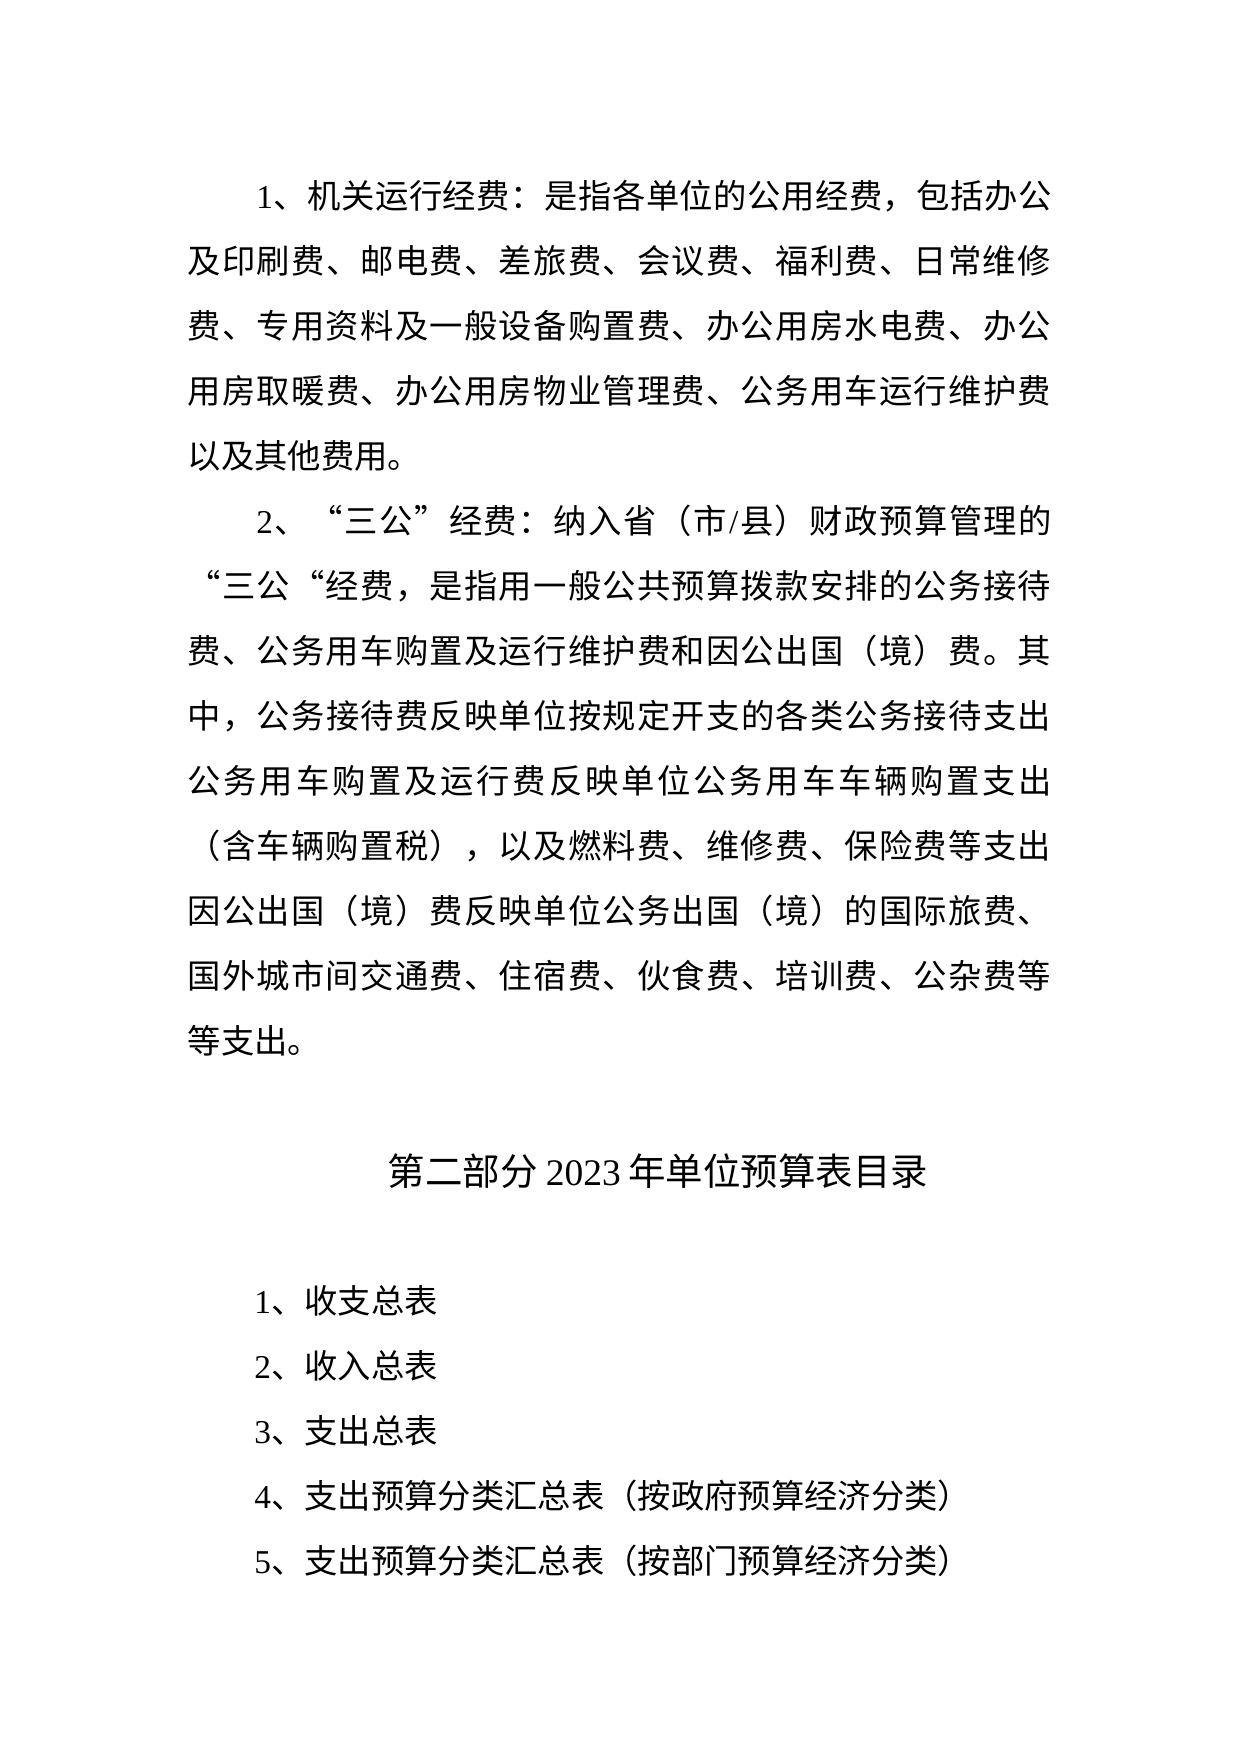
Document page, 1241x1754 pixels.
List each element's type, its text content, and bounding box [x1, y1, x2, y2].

text 2、“三公”经费：纳入省（市/县）财政预算管理的“三公“经费，是指用一般公共预算拨款安排的公务接待费、公务用车购置及运行维护费和因公出国（境）费。其中，公务接待费反映单位按规定开支的各类公务接待支出；公务用车购置及运行费反映单位公务用车车辆购置支出（含车辆购置税），以及燃料费、维修费、保险费等支出；因公出国（境）费反映单位公务出国（境）的国际旅费、国外城市间交通费、住宿费、伙食费、培训费、公杂费等等支出。 [187, 487, 1053, 1072]
text 第二部分 2023年单位预算表目录 [187, 1137, 1053, 1202]
text 5、支出预算分类汇总表（按部门预算经济分类） [187, 1527, 1053, 1592]
text 3、支出总表 [187, 1397, 1053, 1462]
text 1、机关运行经费：是指各单位的公用经费，包括办公及印刷费、邮电费、差旅费、会议费、福利费、日常维修费、专用资料及一般设备购置费、办公用房水电费、办公用房取暖费、办公用房物业管理费、公务用车运行维护费以及其他费用。 [187, 162, 1053, 487]
text 1、收支总表 [187, 1267, 1053, 1332]
text 4、支出预算分类汇总表（按政府预算经济分类） [187, 1462, 1053, 1527]
text 2、收入总表 [187, 1332, 1053, 1397]
